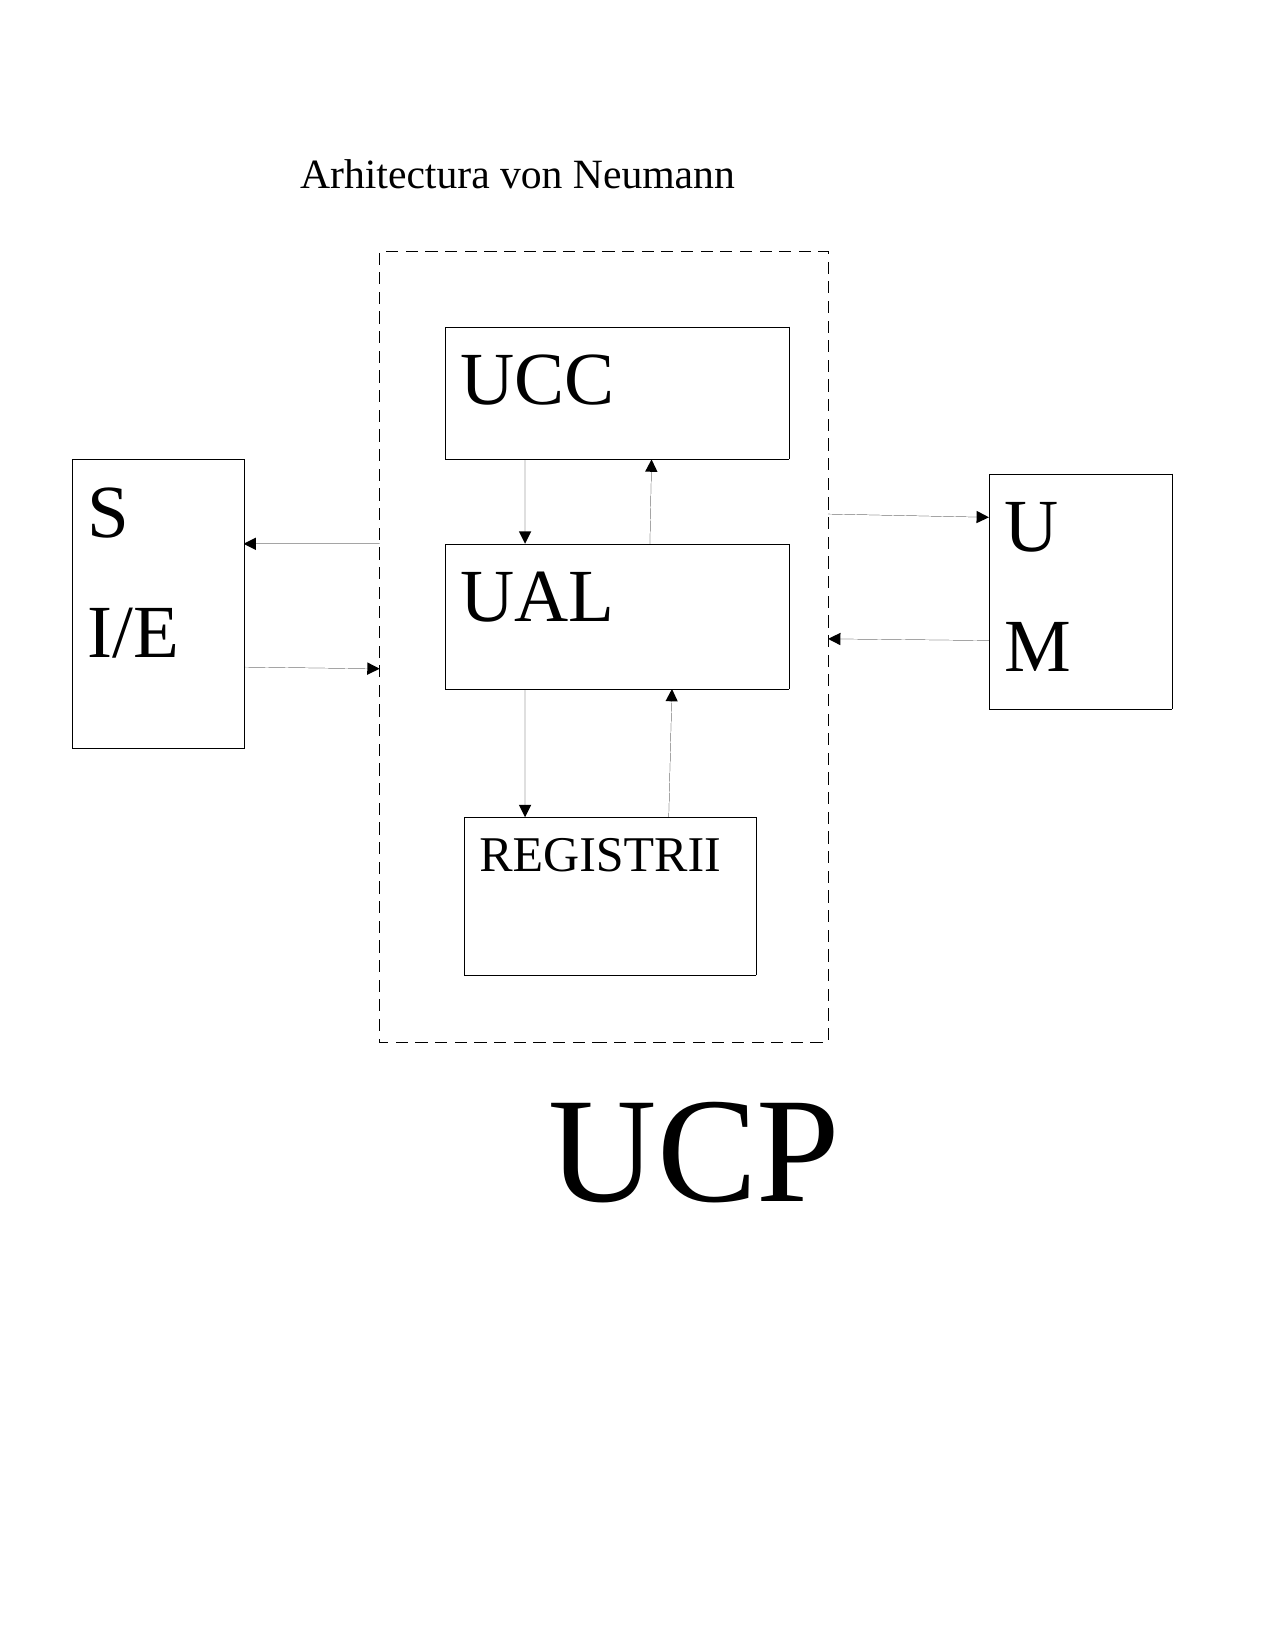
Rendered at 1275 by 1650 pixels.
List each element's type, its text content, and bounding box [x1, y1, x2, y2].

text Arhitectura von Neumann [150, 150, 1125, 198]
text UCP [150, 1061, 1125, 1234]
